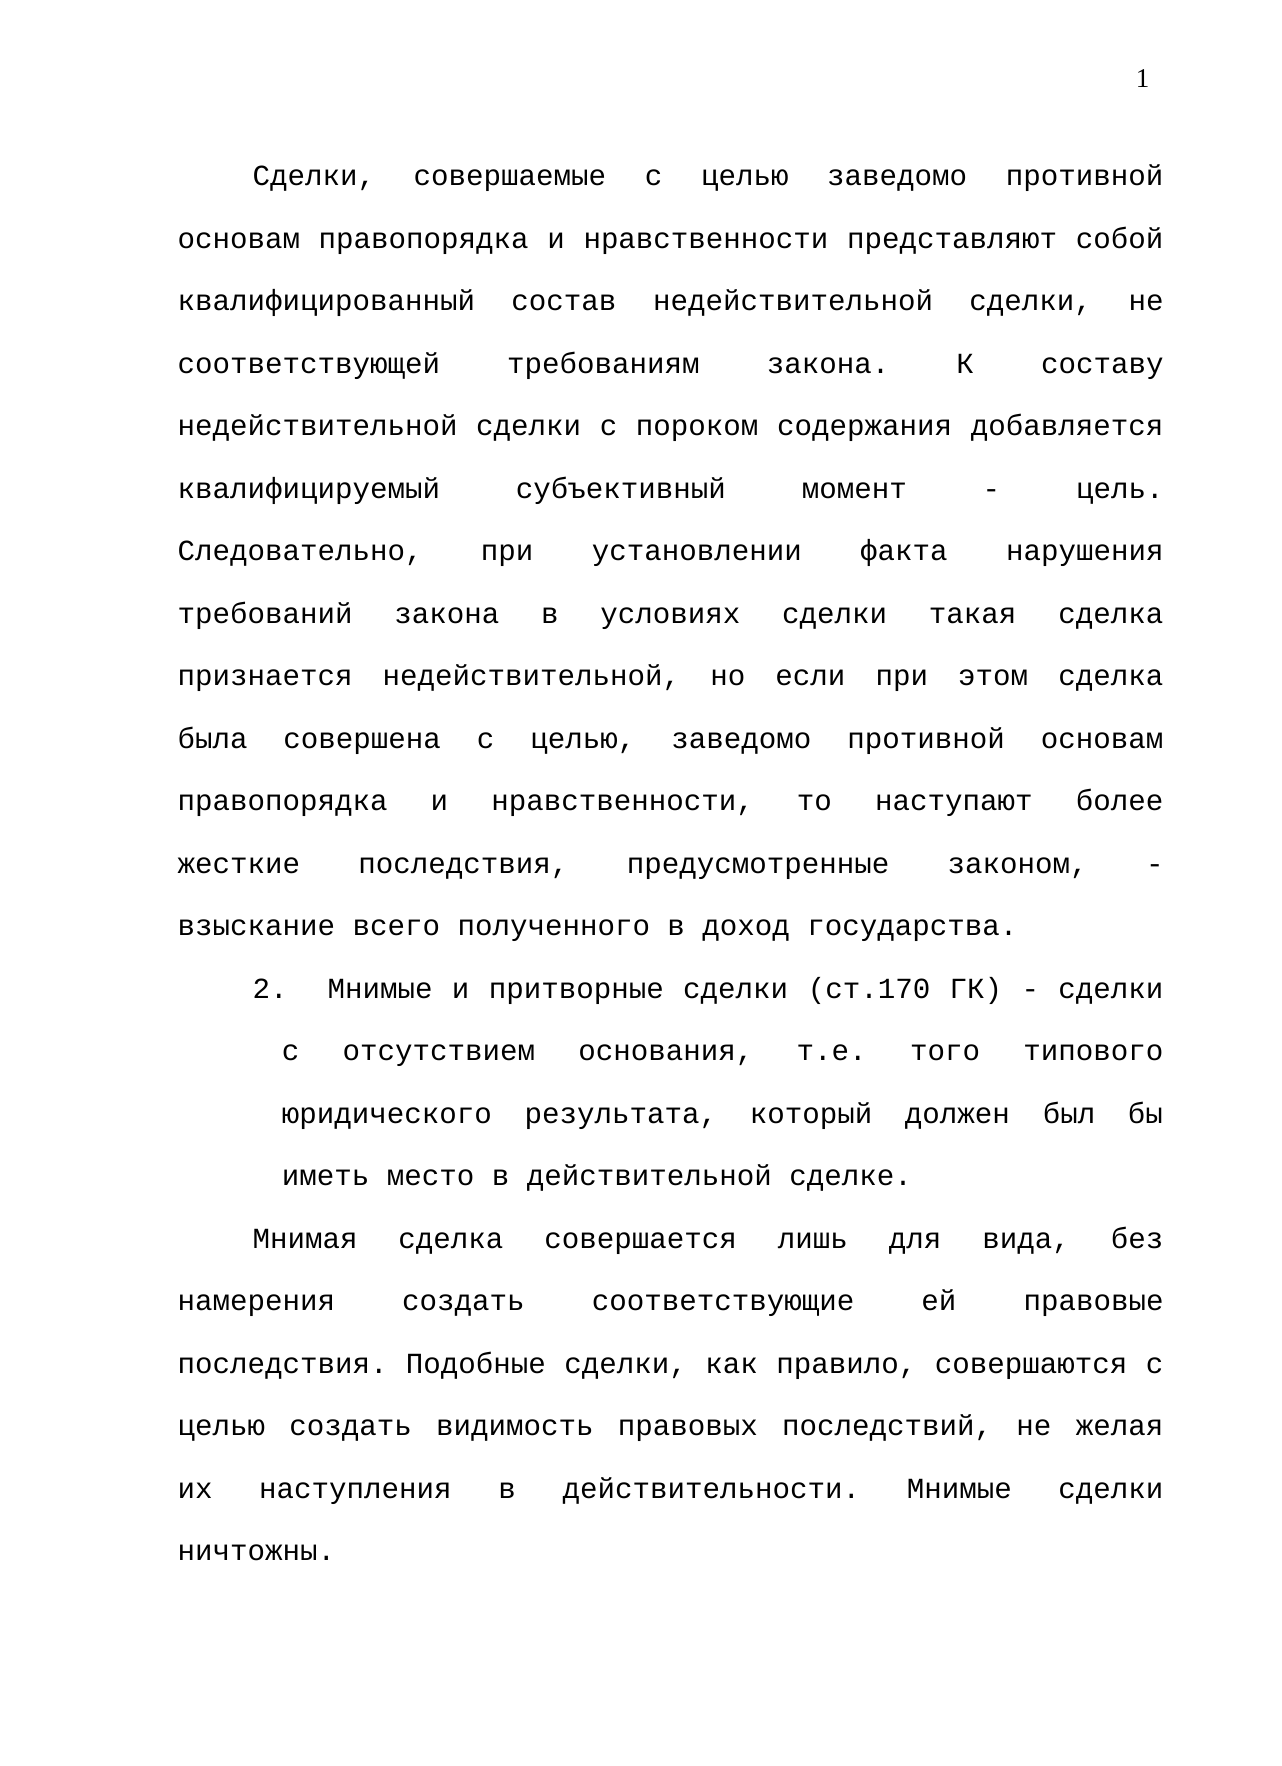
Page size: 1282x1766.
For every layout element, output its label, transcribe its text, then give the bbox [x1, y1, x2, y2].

text Сделки, совершаемые с целью заведомо противной основам правопорядка и нравственности представляют собой квалифицированный состав недействительной сделки, не соответствующей требованиям закона. К составу недействительной сделки с пороком содержания добавляется квалифицируемый субъективный момент - цель. Следовательно, при установлении факта нарушения требований закона в условиях сделки такая сделка признается недействительной, но если при этом сделка была совершена с целью, заведомо противной основам правопорядка и нравственности, то наступают более жесткие последствия, предусмотренные законом, - взыскание всего полученного в доход государства. [177, 136, 1163, 948]
text Мнимая сделка совершается лишь для вида, без намерения создать соответствующие ей правовые последствия. Подобные сделки, как правило, совершаются с целью создать видимость правовых последствий, не желая их наступления в действительности. Мнимые сделки ничтожны. [177, 1198, 1163, 1573]
list Мнимые и притворные сделки (ст.170 ГК) - сделки с отсутствием основания, т.е. того типового юридического результата, который должен был бы иметь место в действительной сделке. [252, 948, 1163, 1198]
